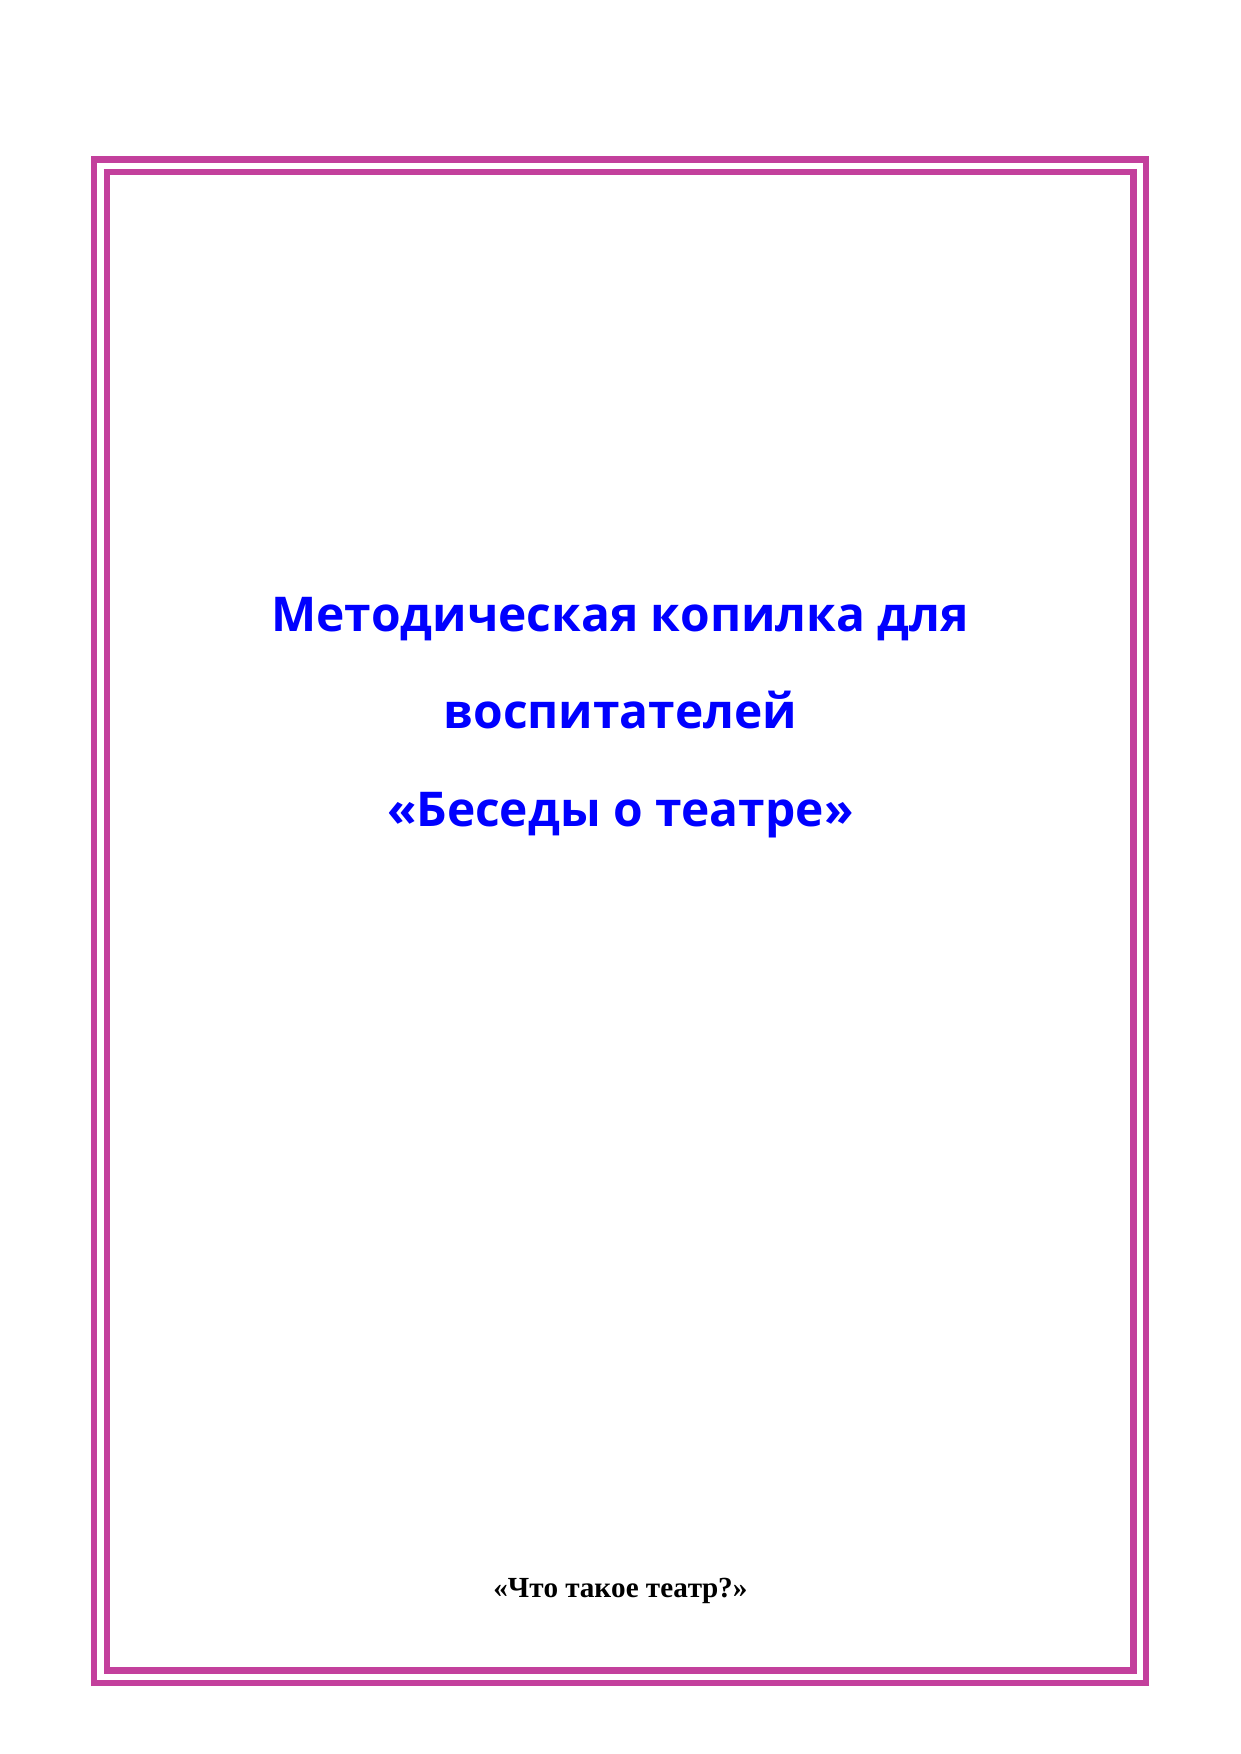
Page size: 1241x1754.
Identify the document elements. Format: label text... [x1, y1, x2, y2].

text «Беседы о театре» [118, 776, 1122, 841]
text «Что такое театр?» [118, 1570, 1122, 1604]
text Методическая копилка для воспитателей [118, 580, 1122, 743]
